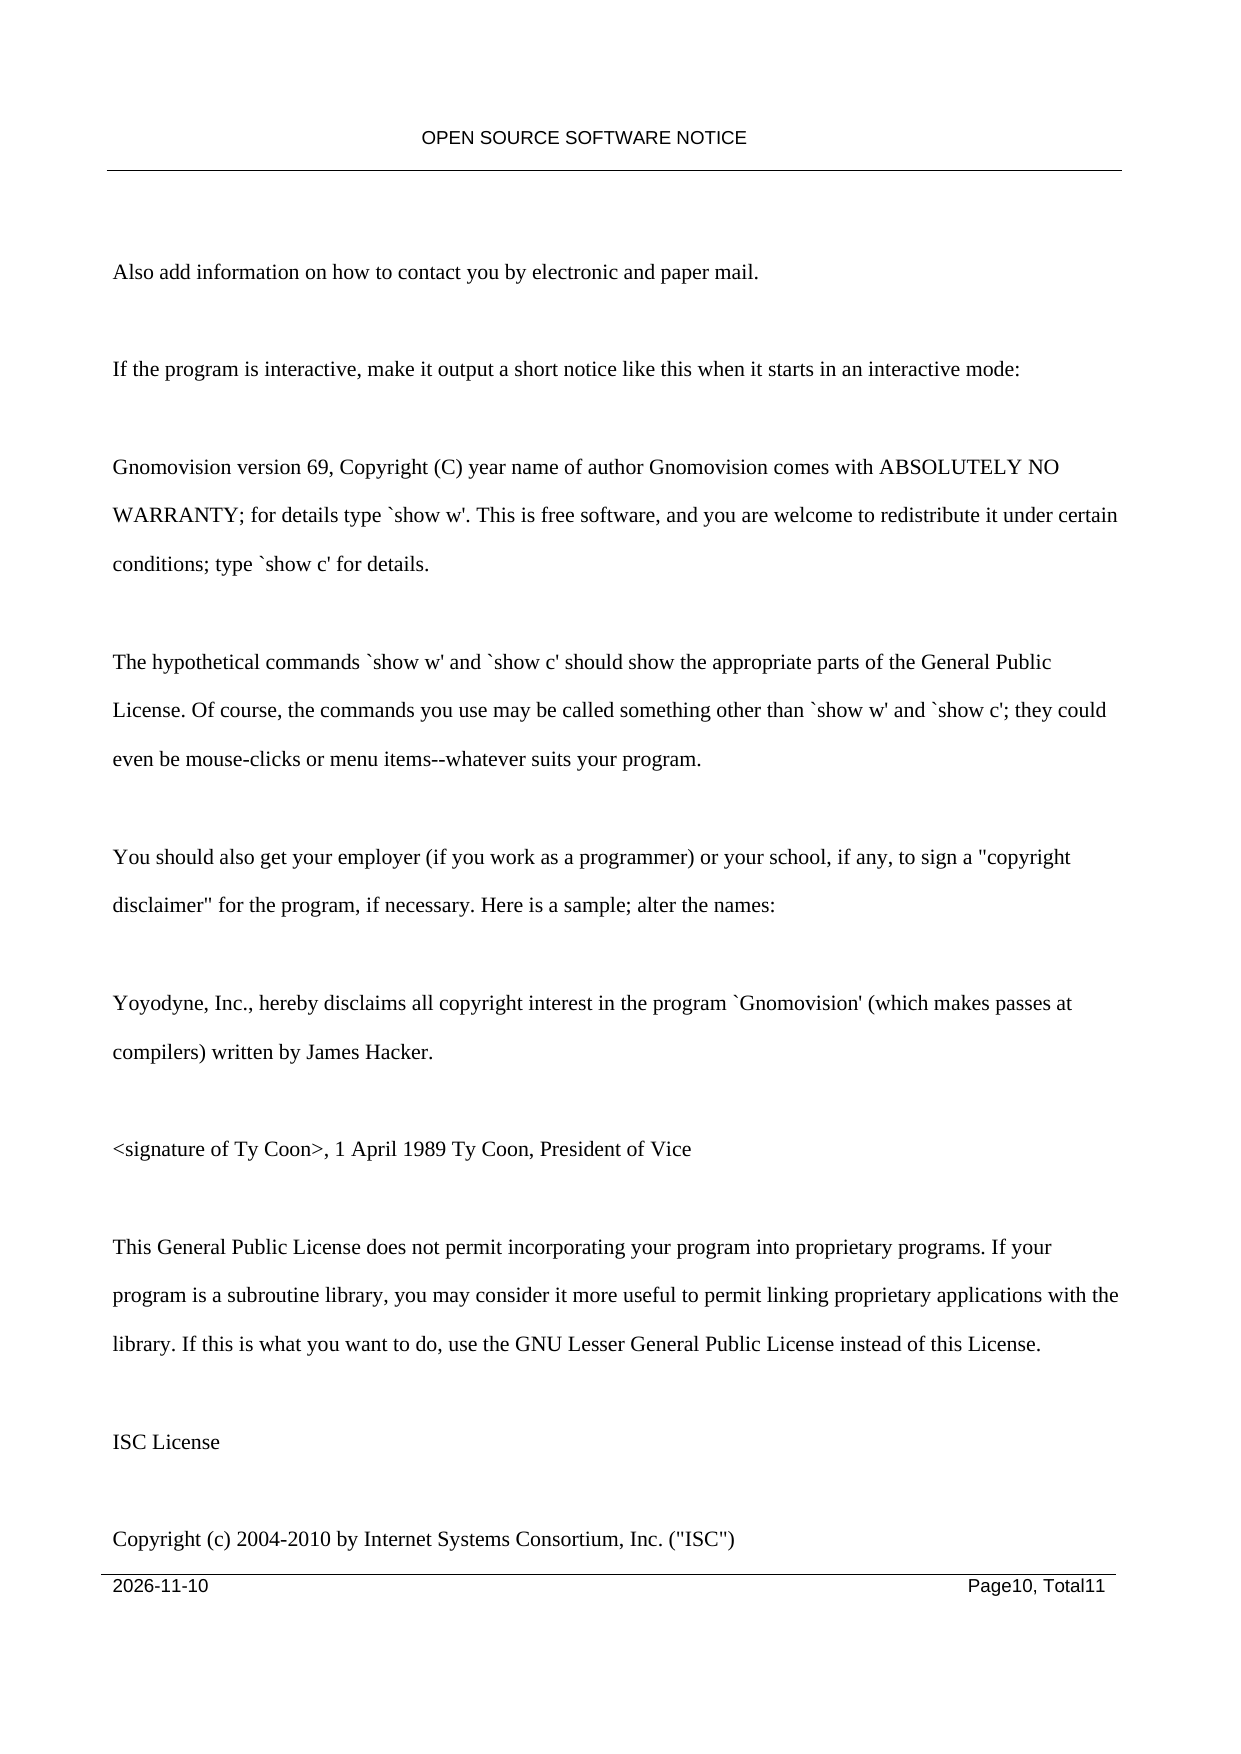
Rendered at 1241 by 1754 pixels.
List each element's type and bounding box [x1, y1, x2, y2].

text [112, 206, 1128, 1555]
